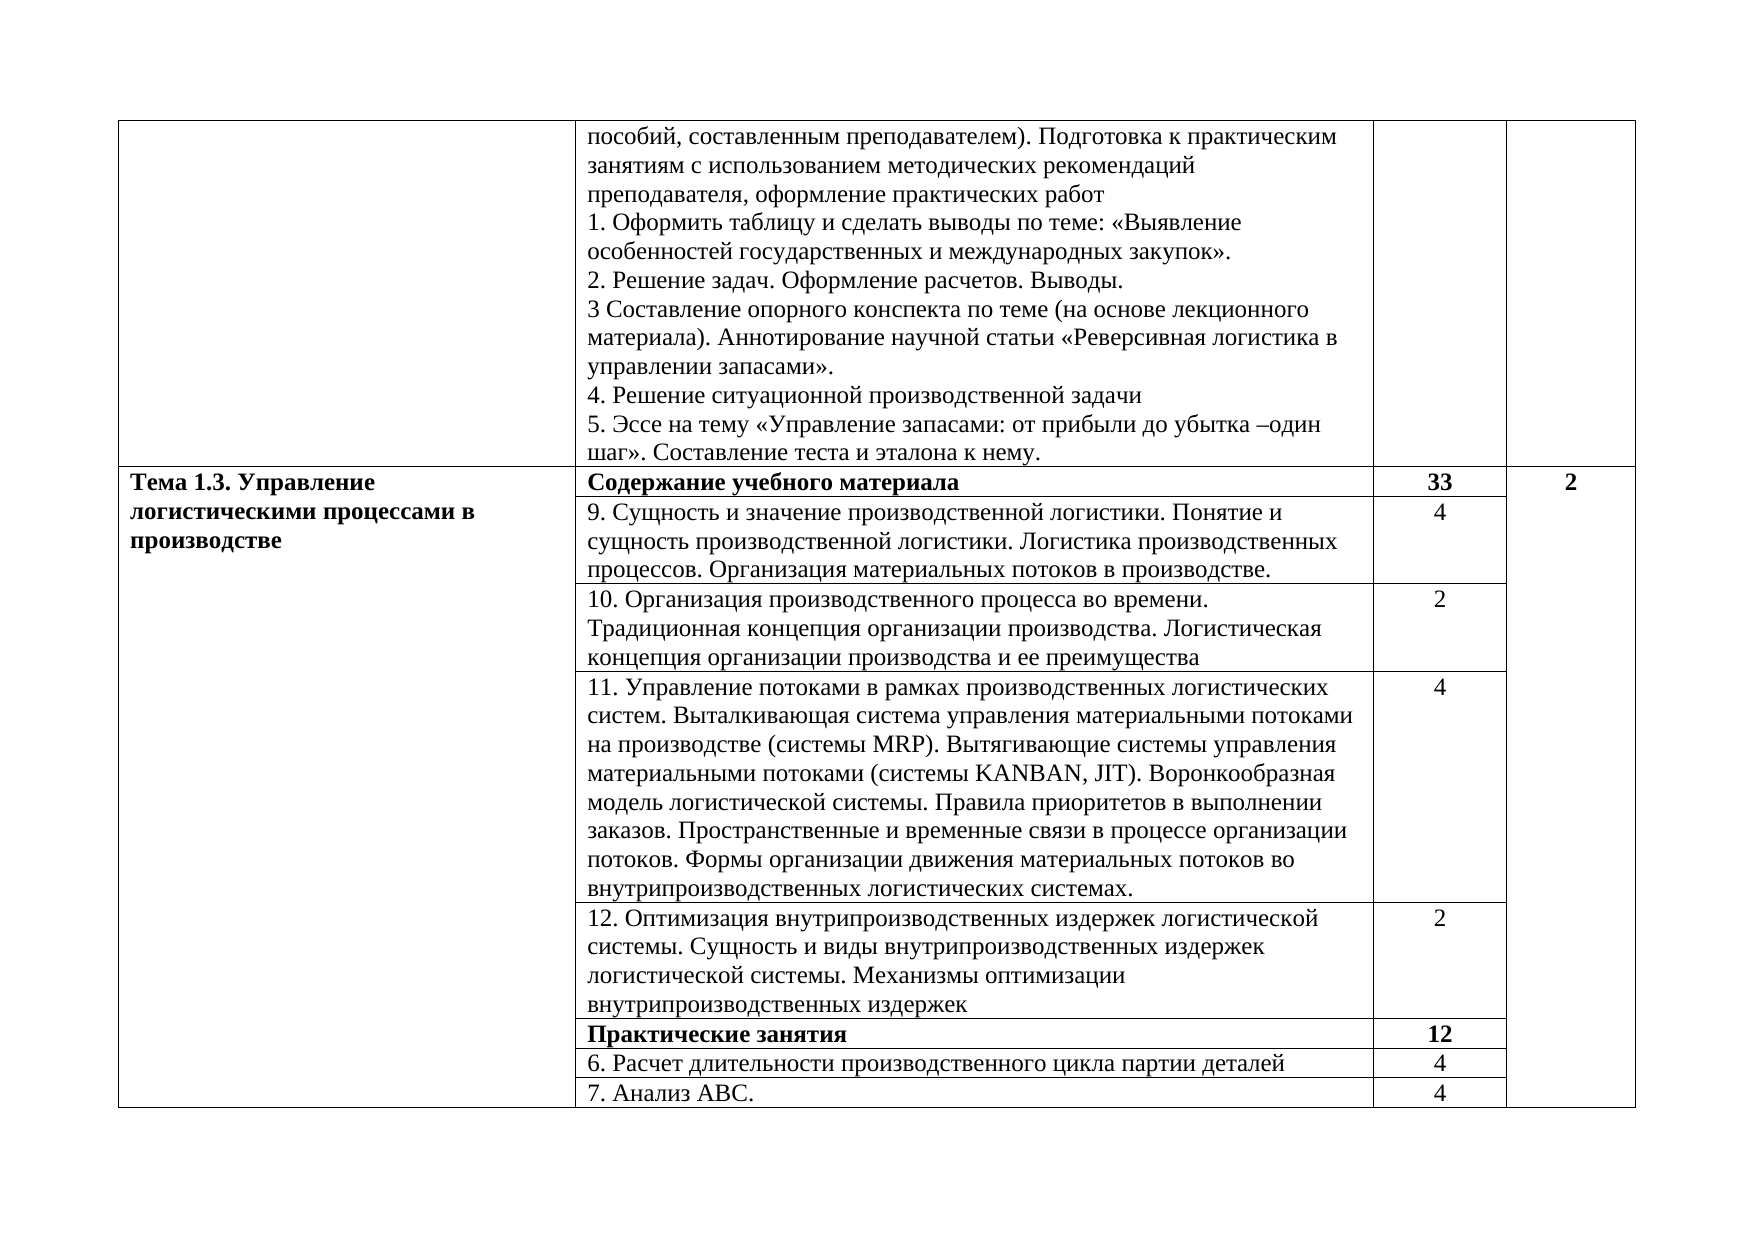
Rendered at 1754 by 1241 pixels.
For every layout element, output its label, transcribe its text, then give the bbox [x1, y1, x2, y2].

table_cell 4 [1374, 1049, 1506, 1077]
table_cell 7. Анализ АВС. [576, 1078, 1373, 1107]
table_cell 12 [1374, 1019, 1506, 1047]
table_cell 6. Расчет длительности производственного цикла партии деталей [576, 1049, 1373, 1077]
table_cell 2 [1374, 903, 1506, 1018]
table_cell 2 [1507, 467, 1635, 1107]
table_cell 8 [1374, 121, 1506, 466]
table_cell 33 [1374, 467, 1506, 496]
table_cell Содержание учебного материала [576, 467, 1373, 496]
table_cell 10. Организация производственного процесса во времени. Традиционная концепция организации производства. Логистическая концепция организации производства и ее преимущества [576, 584, 1373, 671]
table_cell Практические занятия [576, 1019, 1373, 1047]
table_cell 12. Оптимизация внутрипроизводственных издержек логистической системы. Сущность и виды внутрипроизводственных издержек логистической системы. Механизмы оптимизации внутрипроизводственных издержек [576, 903, 1373, 1018]
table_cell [576, 121, 1373, 466]
table_cell 2 [1374, 584, 1506, 671]
table_cell 11. Управление потоками в рамках производственных логистических систем. Выталкивающая система управления материальными потоками на производстве (системы MRP). Вытягивающие системы управления материальными потоками (системы KANBAN, JIT). Воронкообразная модель логистической системы. Правила приоритетов в выполнении заказов. Пространственные и временные связи в процессе организации потоков. Формы организации движения материальных потоков во внутрипроизводственных логистических системах. [576, 672, 1373, 902]
table_cell Тема 1.3. Управление логистическими процессами в производстве [119, 467, 575, 1107]
table_cell 4 [1374, 672, 1506, 902]
table_cell 4 [1374, 497, 1506, 583]
table_cell 4 [1374, 1078, 1506, 1107]
table_cell 9. Сущность и значение производственной логистики. Понятие и сущность производственной логистики. Логистика производственных процессов. Организация материальных потоков в производстве. [576, 497, 1373, 583]
